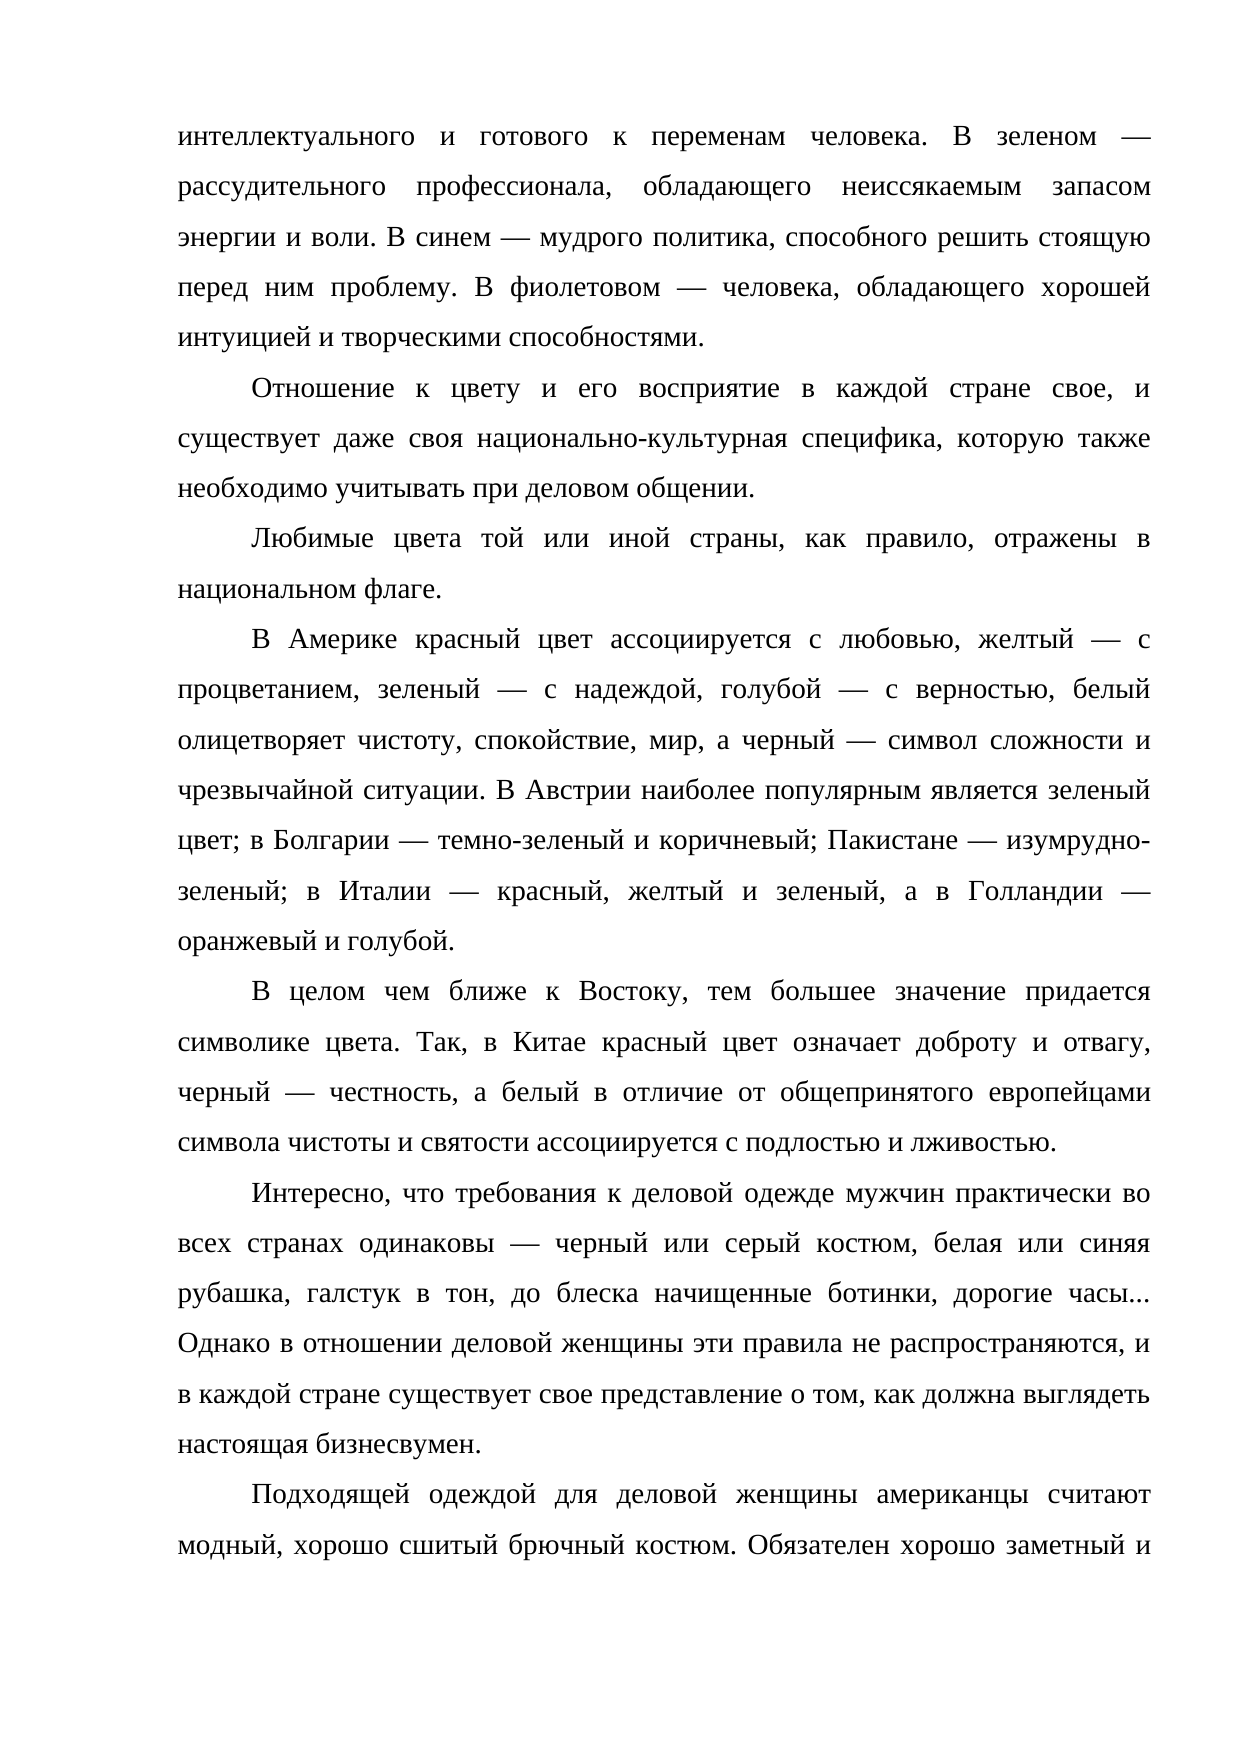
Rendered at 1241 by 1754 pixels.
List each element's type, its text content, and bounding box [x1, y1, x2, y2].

text Отношение к цвету и его восприятие в каждой стране свое, и существует даже своя национально-культурная специфика, которую также необходимо учитывать при деловом общении. [177, 370, 1152, 504]
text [177, 118, 1152, 353]
text В Америке красный цвет ассоциируется с любовью, желтый — с процветанием, зеленый — с надеждой, голубой — с верностью, белый олицетворяет чистоту, спокойствие, мир, а черный — символ сложности и чрезвычайной ситуации. В Австрии наиболее популярным является зеленый цвет; в Болгарии — темно-зеленый и коричневый; Пакистане — изумрудно-зеленый; в Италии — красный, желтый и зеленый, а в Голландии — оранжевый и голубой. [177, 621, 1152, 957]
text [177, 1477, 1152, 1560]
text Интересно, что требования к деловой одежде мужчин практически во всех странах одинаковы — черный или серый костюм, белая или синяя рубашка, галстук в тон, до блеска начищенные ботинки, дорогие часы... Однако в отношении деловой женщины эти правила не распространяются, и в каждой стране существует свое представление о том, как должна выглядеть настоящая бизнесвумен. [177, 1175, 1152, 1460]
text В целом чем ближе к Востоку, тем большее значение придается символике цвета. Так, в Китае красный цвет означает доброту и отвагу, черный — честность, а белый в отличие от общепринятого европейцами символа чистоты и святости ассоциируется с подлостью и лживостью. [177, 973, 1152, 1158]
text Любимые цвета той или иной страны, как правило, отражены в национальном флаге. [177, 521, 1152, 604]
